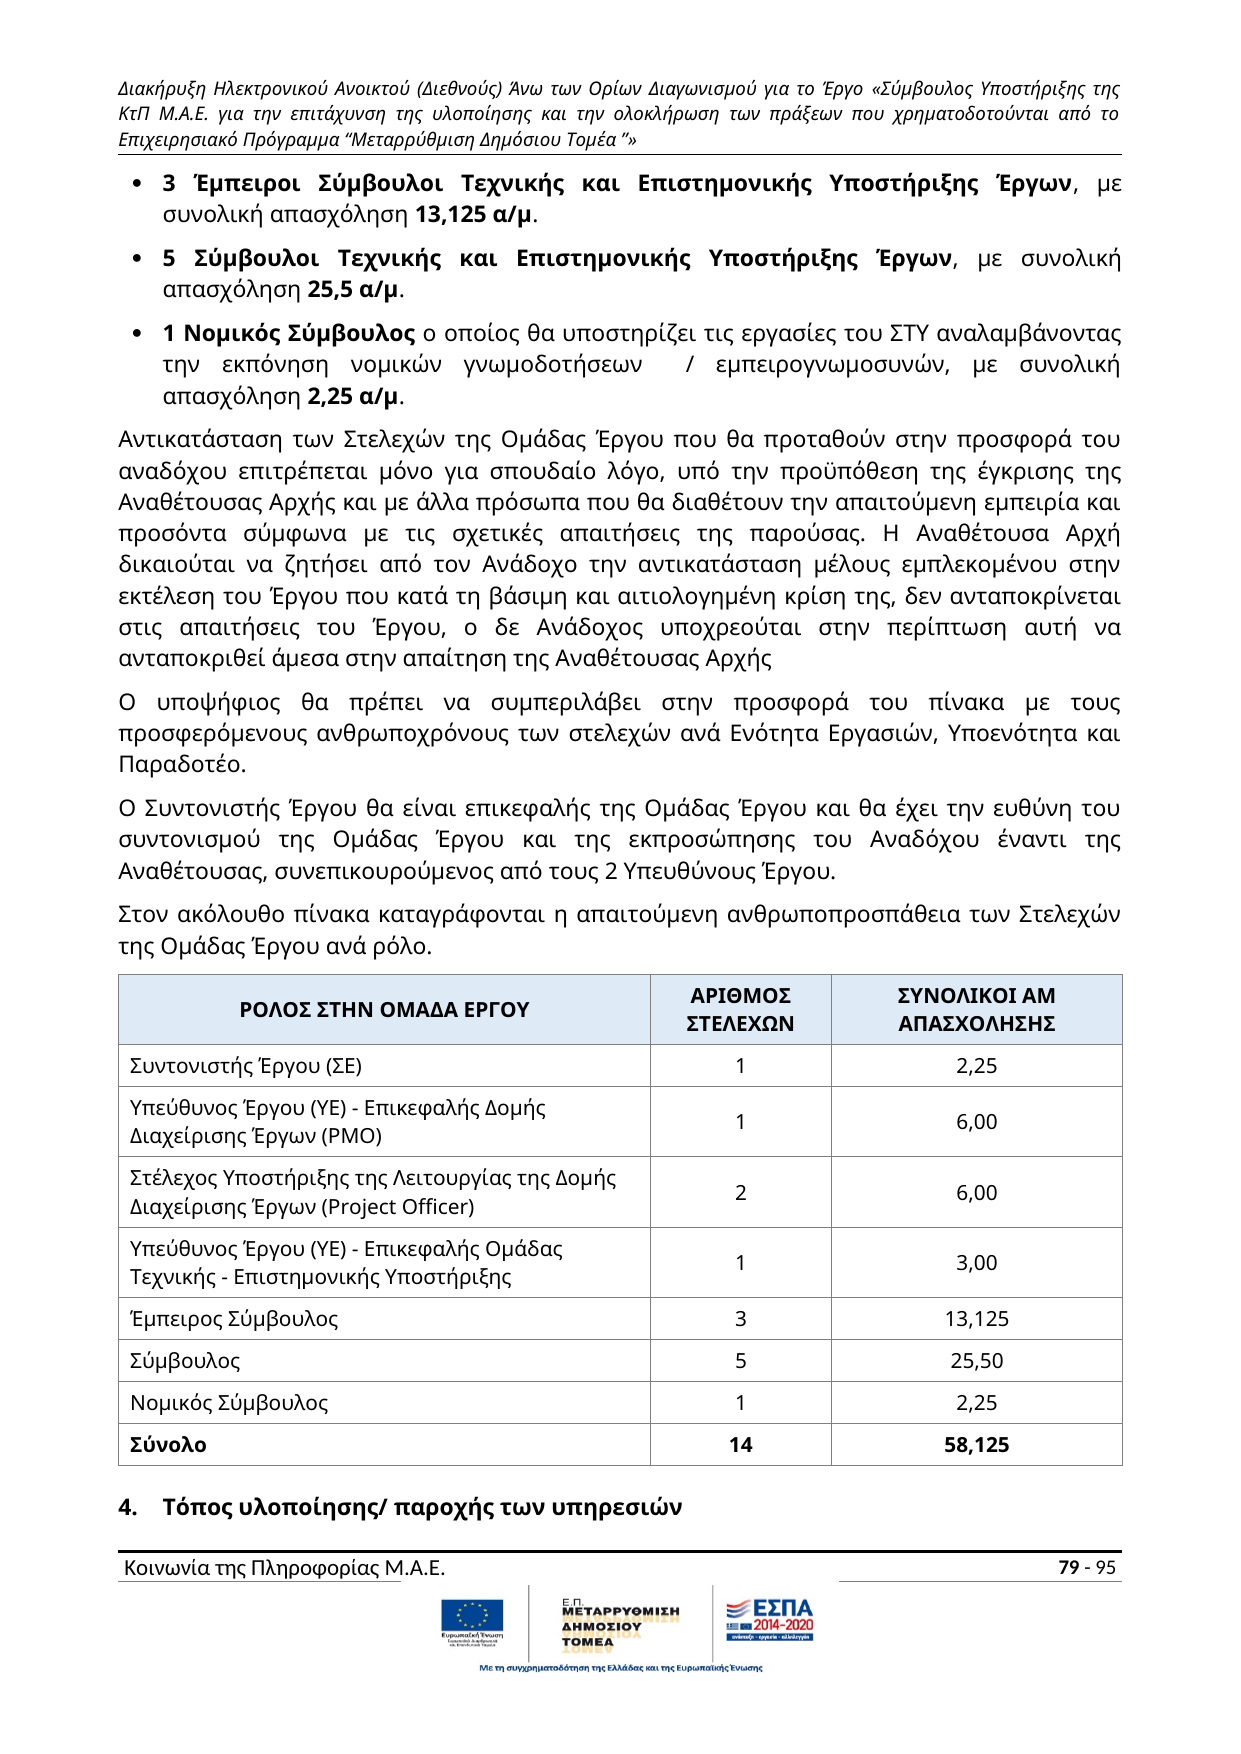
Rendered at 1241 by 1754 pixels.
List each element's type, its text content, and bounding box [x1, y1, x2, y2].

table_cell Σύνολο [119, 1424, 650, 1465]
table_cell Συντονιστής Έργου (ΣΕ) [119, 1045, 650, 1086]
table_cell 1 [651, 1228, 831, 1297]
table_cell 13,125 [832, 1298, 1122, 1339]
text Τόπος υλοποίησης/ παροχής των υπηρεσιών [118, 1491, 1122, 1522]
list 1 Νομικός Σύμβουλος ο οποίος θα υποστηρίζει τις εργασίες του ΣΤΥ αναλαμβάνοντας την εκπόνηση νομικών γνωμοδοτήσεων / εμπειρογνωμοσυνών, με συνολική απασχόληση 2,25 α/μ. [133, 317, 1122, 411]
table_header ΣΥΝΟΛΙΚΟΙ ΑΜ ΑΠΑΣΧΟΛΗΣΗΣ [832, 975, 1122, 1044]
table_header ΑΡΙΘΜΟΣ ΣΤΕΛΕΧΩΝ [651, 975, 831, 1044]
list 3 Έμπειροι Σύμβουλοι Τεχνικής και Επιστημονικής Υποστήριξης Έργων, με συνολική απασχόληση 13,125 α/μ. [133, 167, 1122, 230]
table_cell 2,25 [832, 1045, 1122, 1086]
table_cell 1 [651, 1382, 831, 1423]
table_cell 1 [651, 1045, 831, 1086]
table_cell 6,00 [832, 1087, 1122, 1156]
table_cell 6,00 [832, 1157, 1122, 1227]
table_cell 2,25 [832, 1382, 1122, 1423]
table_cell Στέλεχος Υποστήριξης της Λειτουργίας της Δομής Διαχείρισης Έργων (Project Officer) [119, 1157, 650, 1227]
text Αντικατάσταση των Στελεχών της Ομάδας Έργου που θα προταθούν στην προσφορά του αναδόχου επιτρέπεται μόνο για σπουδαίο λόγο, υπό την προϋπόθεση της έγκρισης της Αναθέτουσας Αρχής και με άλλα πρόσωπα που θα διαθέτουν την απαιτούμενη εμπειρία και προσόντα σύμφωνα με τις σχετικές απαιτήσεις της παρούσας. Η Αναθέτουσα Αρχή δικαιούται να ζητήσει από τον Ανάδοχο την αντικατάσταση μέλους εμπλεκομένου στην εκτέλεση του Έργου που κατά τη βάσιμη και αιτιολογημένη κρίση της, δεν ανταποκρίνεται στις απαιτήσεις του Έργου, ο δε Ανάδοχος υποχρεούται στην περίπτωση αυτή να ανταποκριθεί άμεσα στην απαίτηση της Αναθέτουσας Αρχής [118, 423, 1122, 673]
text Στον ακόλουθο πίνακα καταγράφονται η απαιτούμενη ανθρωποπροσπάθεια των Στελεχών της Ομάδας Έργου ανά ρόλο. [118, 898, 1122, 961]
table_cell 25,50 [832, 1340, 1122, 1381]
text Ο Συντονιστής Έργου θα είναι επικεφαλής της Ομάδας Έργου και θα έχει την ευθύνη του συντονισμού της Ομάδας Έργου και της εκπροσώπησης του Αναδόχου έναντι της Αναθέτουσας, συνεπικουρούμενος από τους 2 Υπευθύνους Έργου. [118, 792, 1122, 886]
table_header ΡΟΛΟΣ ΣΤΗΝ ΟΜΑΔΑ ΕΡΓΟΥ [119, 975, 650, 1044]
table_cell 1 [651, 1087, 831, 1156]
table_cell 5 [651, 1340, 831, 1381]
table_cell 3 [651, 1298, 831, 1339]
list 5 Σύμβουλοι Τεχνικής και Επιστημονικής Υποστήριξης Έργων, με συνολική απασχόληση 25,5 α/μ. [133, 242, 1122, 305]
picture [401, 1581, 840, 1673]
table_cell Νομικός Σύμβουλος [119, 1382, 650, 1423]
table_cell 2 [651, 1157, 831, 1227]
table_cell 14 [651, 1424, 831, 1465]
table_cell 3,00 [832, 1228, 1122, 1297]
table_cell 58,125 [832, 1424, 1122, 1465]
table_cell Υπεύθυνος Έργου (ΥΕ) - Επικεφαλής Δομής Διαχείρισης Έργων (PMO) [119, 1087, 650, 1156]
table_cell Υπεύθυνος Έργου (ΥΕ) - Επικεφαλής Ομάδας Τεχνικής - Επιστημονικής Υποστήριξης [119, 1228, 650, 1297]
text Ο υποψήφιος θα πρέπει να συμπεριλάβει στην προσφορά του πίνακα με τους προσφερόμενους ανθρωποχρόνους των στελεχών ανά Ενότητα Εργασιών, Υποενότητα και Παραδοτέο. [118, 686, 1122, 780]
table_cell Έμπειρος Σύμβουλος [119, 1298, 650, 1339]
table_cell Σύμβουλος [119, 1340, 650, 1381]
